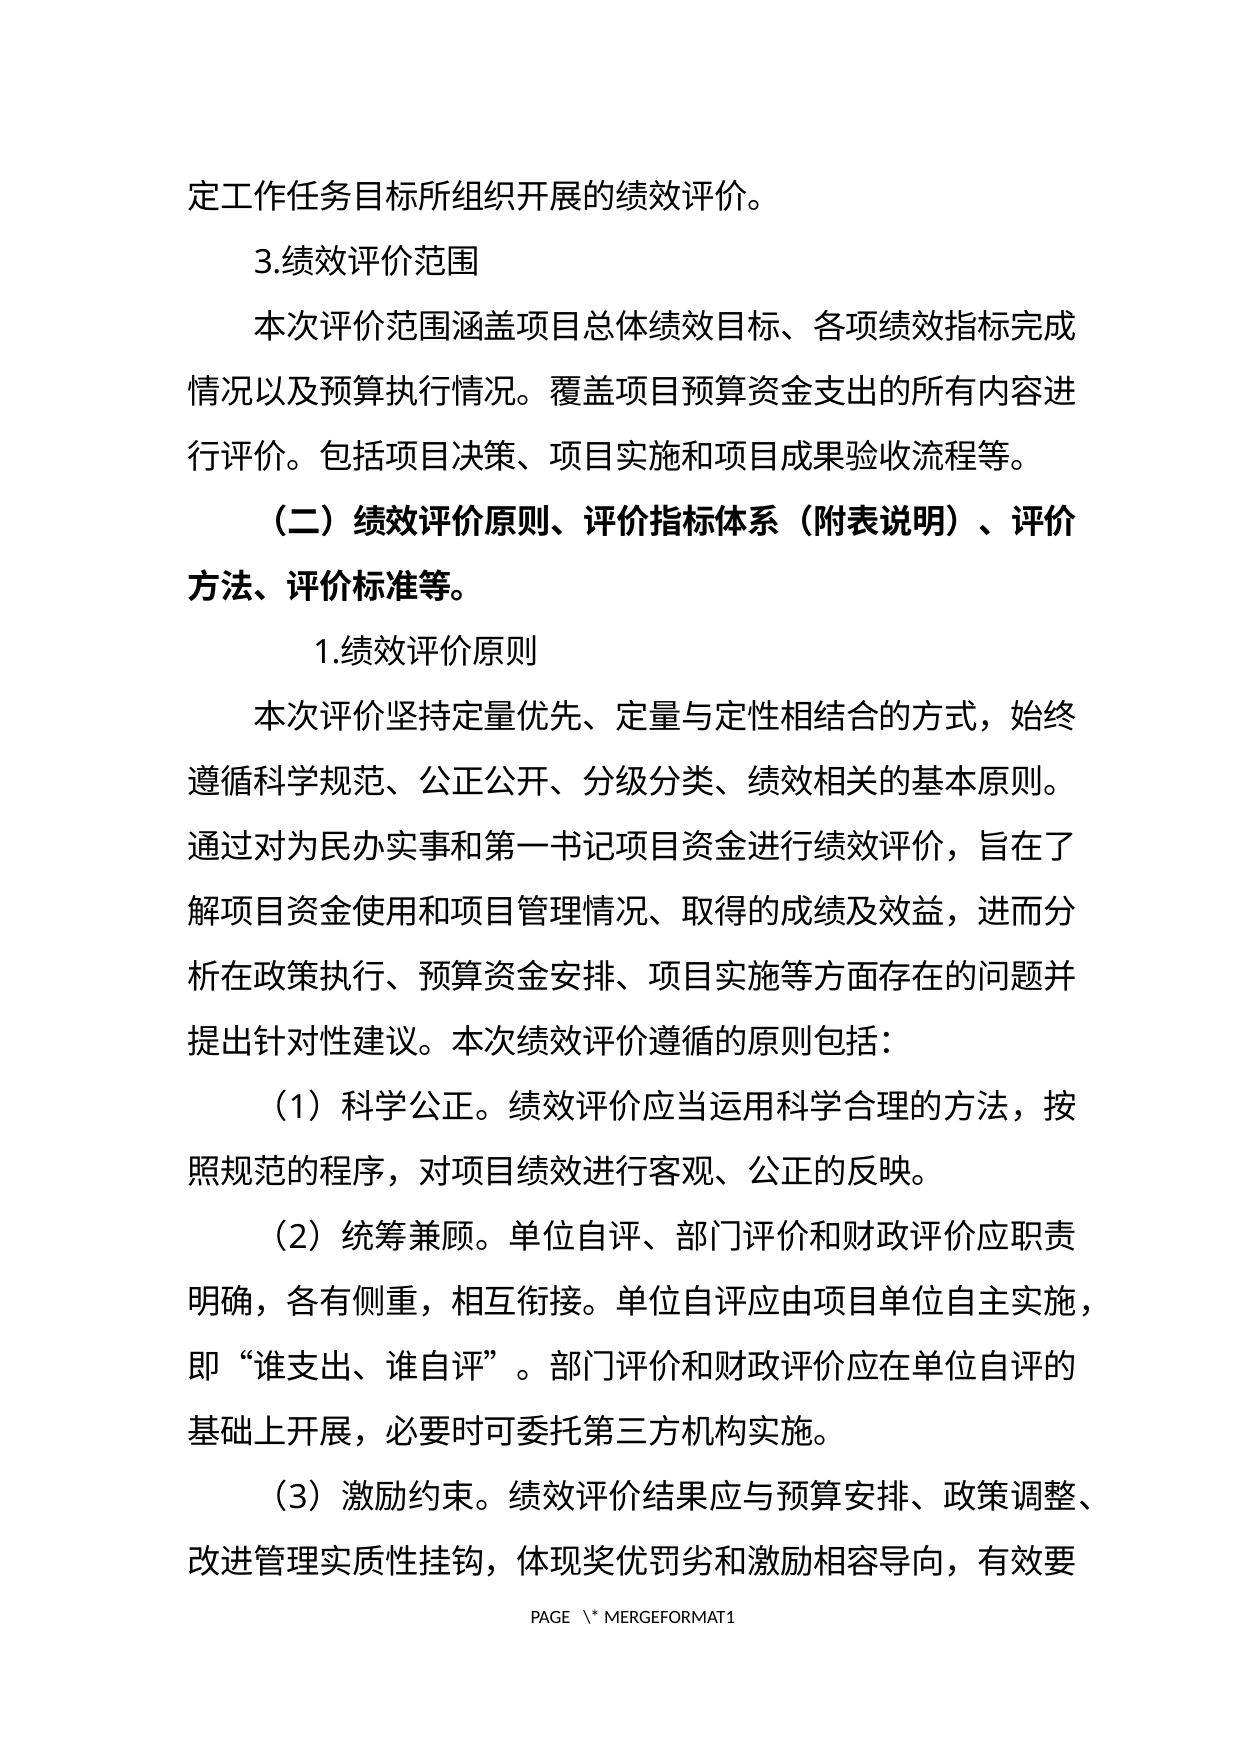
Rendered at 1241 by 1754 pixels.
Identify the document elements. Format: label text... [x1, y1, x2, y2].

text （二）绩效评价原则、评价指标体系（附表说明）、评价方法、评价标准等。 [187, 487, 1078, 617]
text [187, 162, 1078, 487]
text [187, 617, 1078, 1592]
